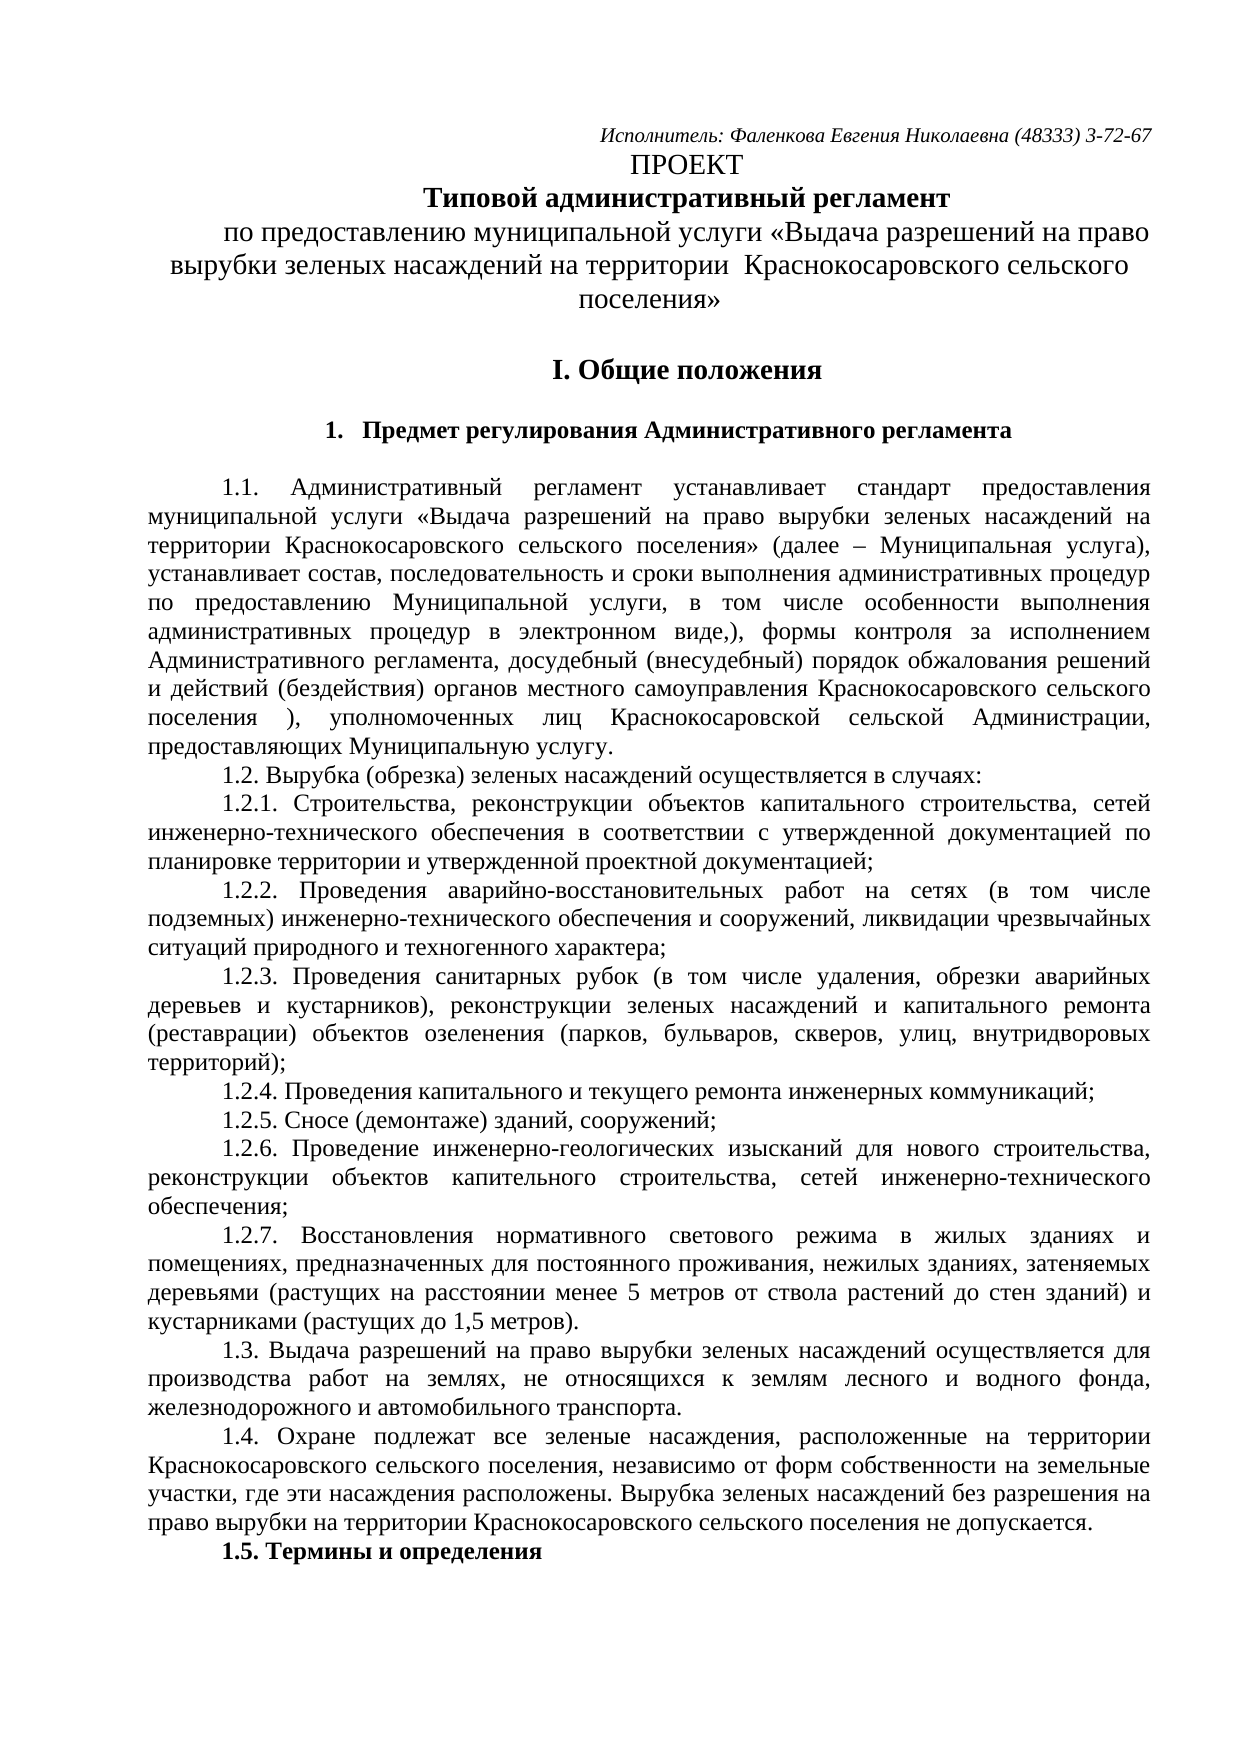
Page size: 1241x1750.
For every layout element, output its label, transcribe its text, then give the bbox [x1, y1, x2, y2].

text 1.2.6. Проведение инженерно-геологических изысканий для нового строительства, реконструкции объектов капительного строительства, сетей инженерно-технического обеспечения; [148, 1133, 1152, 1220]
text 1.2.2. Проведения аварийно-восстановительных работ на сетях (в том числе подземных) инженерно-технического обеспечения и сооружений, ликвидации чрезвычайных ситуаций природного и техногенного характера; [148, 875, 1152, 961]
text 1.4. Охране подлежат все зеленые насаждения, расположенные на территории Краснокосаровского сельского поселения, независимо от форм собственности на земельные участки, где эти насаждения расположены. Вырубка зеленых насаждений без разрешения на право вырубки на территории Краснокосаровского сельского поселения не допускается. [148, 1421, 1152, 1536]
title по предоставлению муниципальной услуги «Выдача разрешений на право вырубки зеленых насаждений на территории Краснокосаровского сельского поселения» [148, 214, 1152, 314]
title ПРОЕКТ [148, 147, 1152, 180]
title 1.5. Термины и определения [148, 1536, 1152, 1565]
text 1.2.7. Восстановления нормативного светового режима в жилых зданиях и помещениях, предназначенных для постоянного проживания, нежилых зданиях, затеняемых деревьями (растущих на расстоянии менее от ствола растений до стен зданий) и кустарниками (растущих до ). [148, 1220, 1152, 1335]
text 1.1. Административный регламент устанавливает стандарт предоставления муниципальной услуги «Выдача разрешений на право вырубки зеленых насаждений на территории Краснокосаровского сельского поселения» (далее – Муниципальная услуга), устанавливает состав, последовательность и сроки выполнения административных процедур по предоставлению Муниципальной услуги, в том числе особенности выполнения административных процедур в электронном виде,), формы контроля за исполнением Административного регламента, досудебный (внесудебный) порядок обжалования решений и действий (бездействия) органов местного самоуправления Краснокосаровского сельского поселения ), уполномоченных лиц Краснокосаровской сельской Администрации, предоставляющих Муниципальную услугу. [148, 472, 1152, 760]
subtitle Общие положения [223, 352, 1152, 386]
text 1.3. Выдача разрешений на право вырубки зеленых насаждений осуществляется для производства работ на землях, не относящихся к землям лесного и водного фонда, железнодорожного и автомобильного транспорта. [148, 1335, 1152, 1421]
text 1.2. Вырубка (обрезка) зеленых насаждений осуществляется в случаях: [148, 760, 1152, 788]
title Исполнитель: Фаленкова Евгения Николаевна (48333) 3-72-67 [148, 123, 1152, 147]
text 1.2.4. Проведения капитального и текущего ремонта инженерных коммуникаций; [148, 1076, 1152, 1105]
text 1.2.3. Проведения санитарных рубок (в том числе удаления, обрезки аварийных деревьев и кустарников), реконструкции зеленых насаждений и капитального ремонта (реставрации) объектов озеленения (парков, бульваров, скверов, улиц, внутридворовых территорий); [148, 961, 1152, 1076]
text 1.2.1. Строительства, реконструкции объектов капитального строительства, сетей инженерно-технического обеспечения в соответствии с утвержденной документацией по планировке территории и утвержденной проектной документацией; [148, 788, 1152, 875]
title Типовой административный регламент [148, 180, 1152, 214]
list Предмет регулирования Административного регламента [185, 415, 1152, 443]
text 1.2.5. Сносе (демонтаже) зданий, сооружений; [148, 1105, 1152, 1133]
